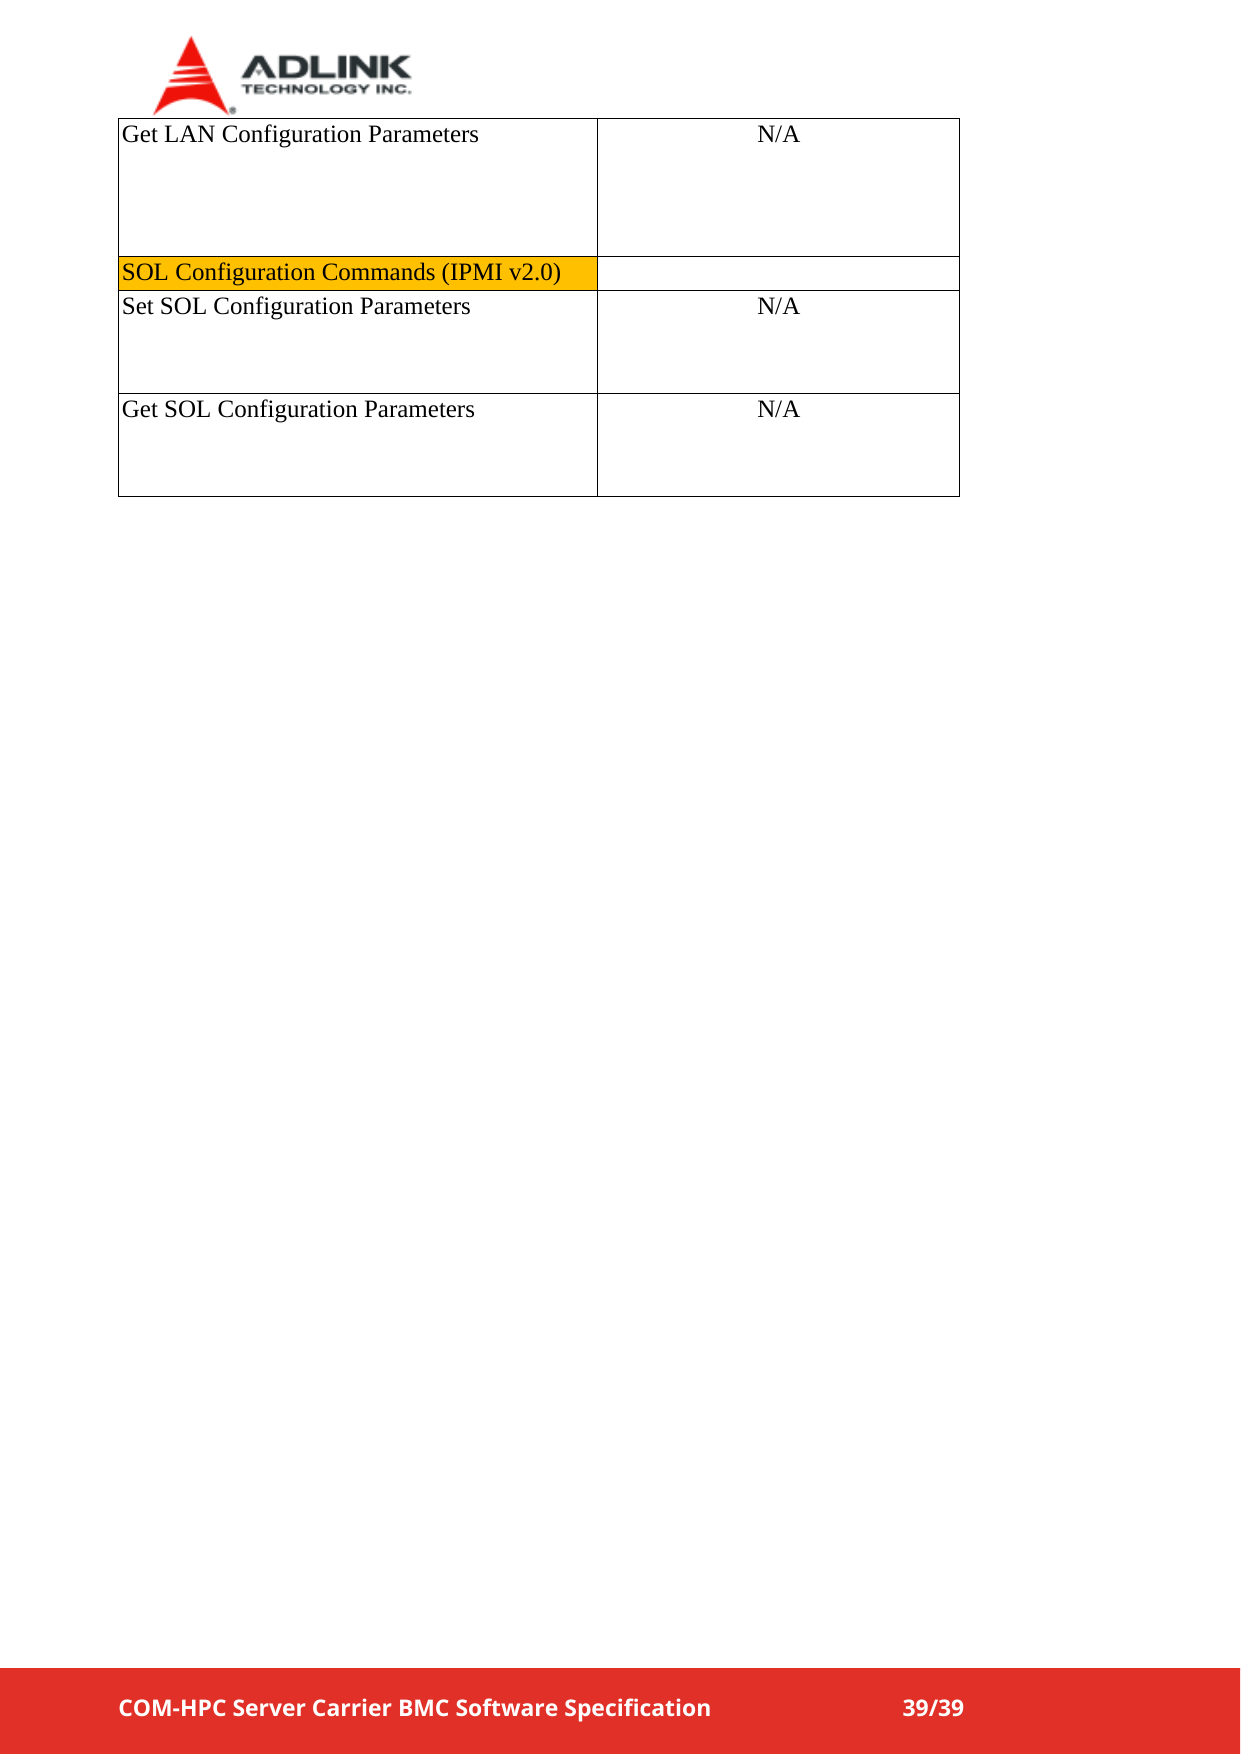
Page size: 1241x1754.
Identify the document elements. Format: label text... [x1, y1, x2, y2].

table_cell Get LAN Configuration Parameters [119, 119, 597, 256]
table_cell Set SOL Configuration Parameters [119, 291, 597, 393]
table_cell N/A [598, 394, 959, 496]
table_cell N/A [598, 291, 959, 393]
picture [149, 28, 417, 118]
table_cell Get SOL Configuration Parameters [119, 394, 597, 496]
table_cell N/A [598, 119, 959, 256]
table_cell [598, 257, 959, 290]
table_cell SOL Configuration Commands (IPMI v2.0) [119, 257, 597, 290]
